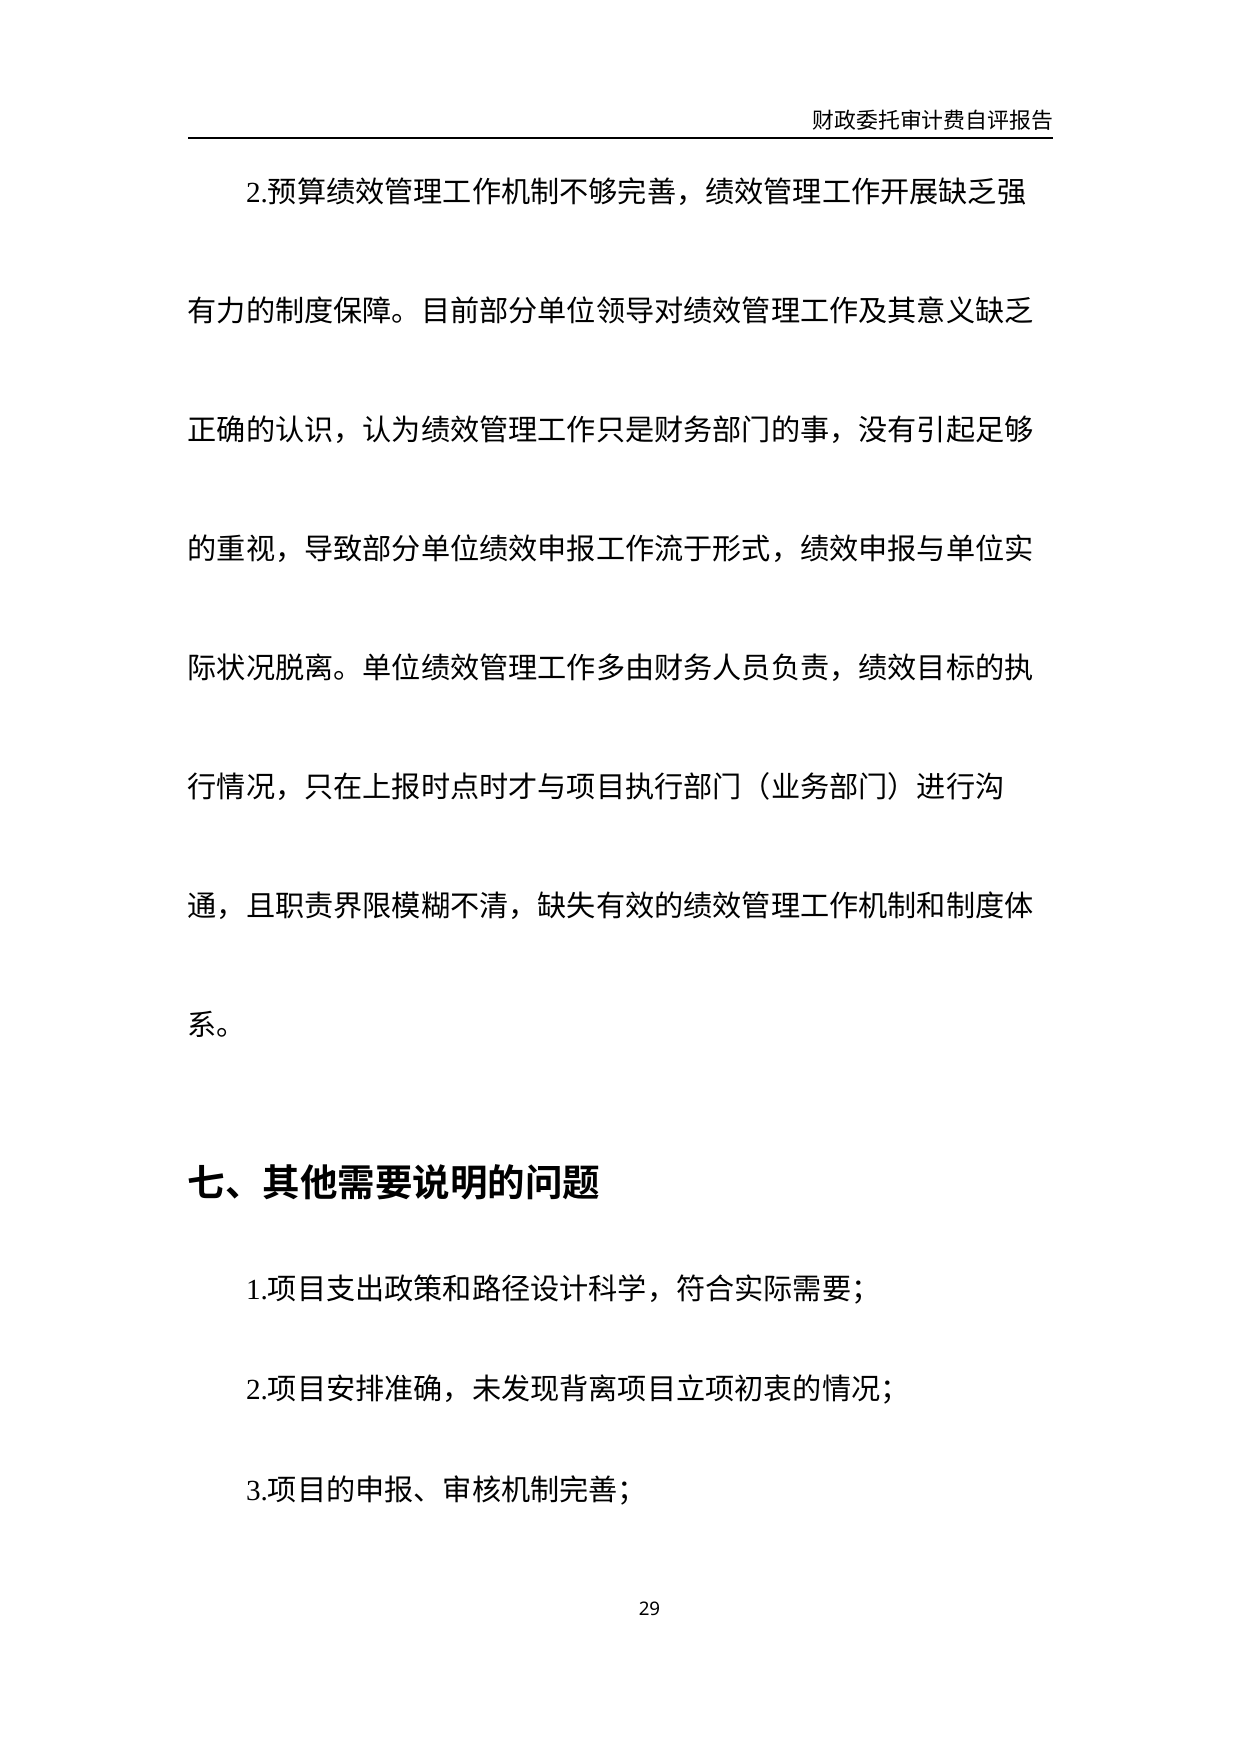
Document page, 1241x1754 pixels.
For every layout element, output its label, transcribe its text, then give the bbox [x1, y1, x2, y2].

subtitle 2.预算绩效管理工作机制不够完善，绩效管理工作开展缺乏强有力的制度保障。目前部分单位领导对绩效管理工作及其意义缺乏正确的认识，认为绩效管理工作只是财务部门的事，没有引起足够的重视，导致部分单位绩效申报工作流于形式，绩效申报与单位实际状况脱离。单位绩效管理工作多由财务人员负责，绩效目标的执行情况，只在上报时点时才与项目执行部门（业务部门）进行沟通，且职责界限模糊不清，缺失有效的绩效管理工作机制和制度体系。 [187, 150, 1053, 1063]
text 1.项目支出政策和路径设计科学，符合实际需要； [187, 1247, 1053, 1326]
text 3.项目的申报、审核机制完善； [187, 1448, 1053, 1527]
subtitle 七、其他需要说明的问题 [187, 1140, 1053, 1220]
text 2.项目安排准确，未发现背离项目立项初衷的情况； [187, 1347, 1053, 1427]
